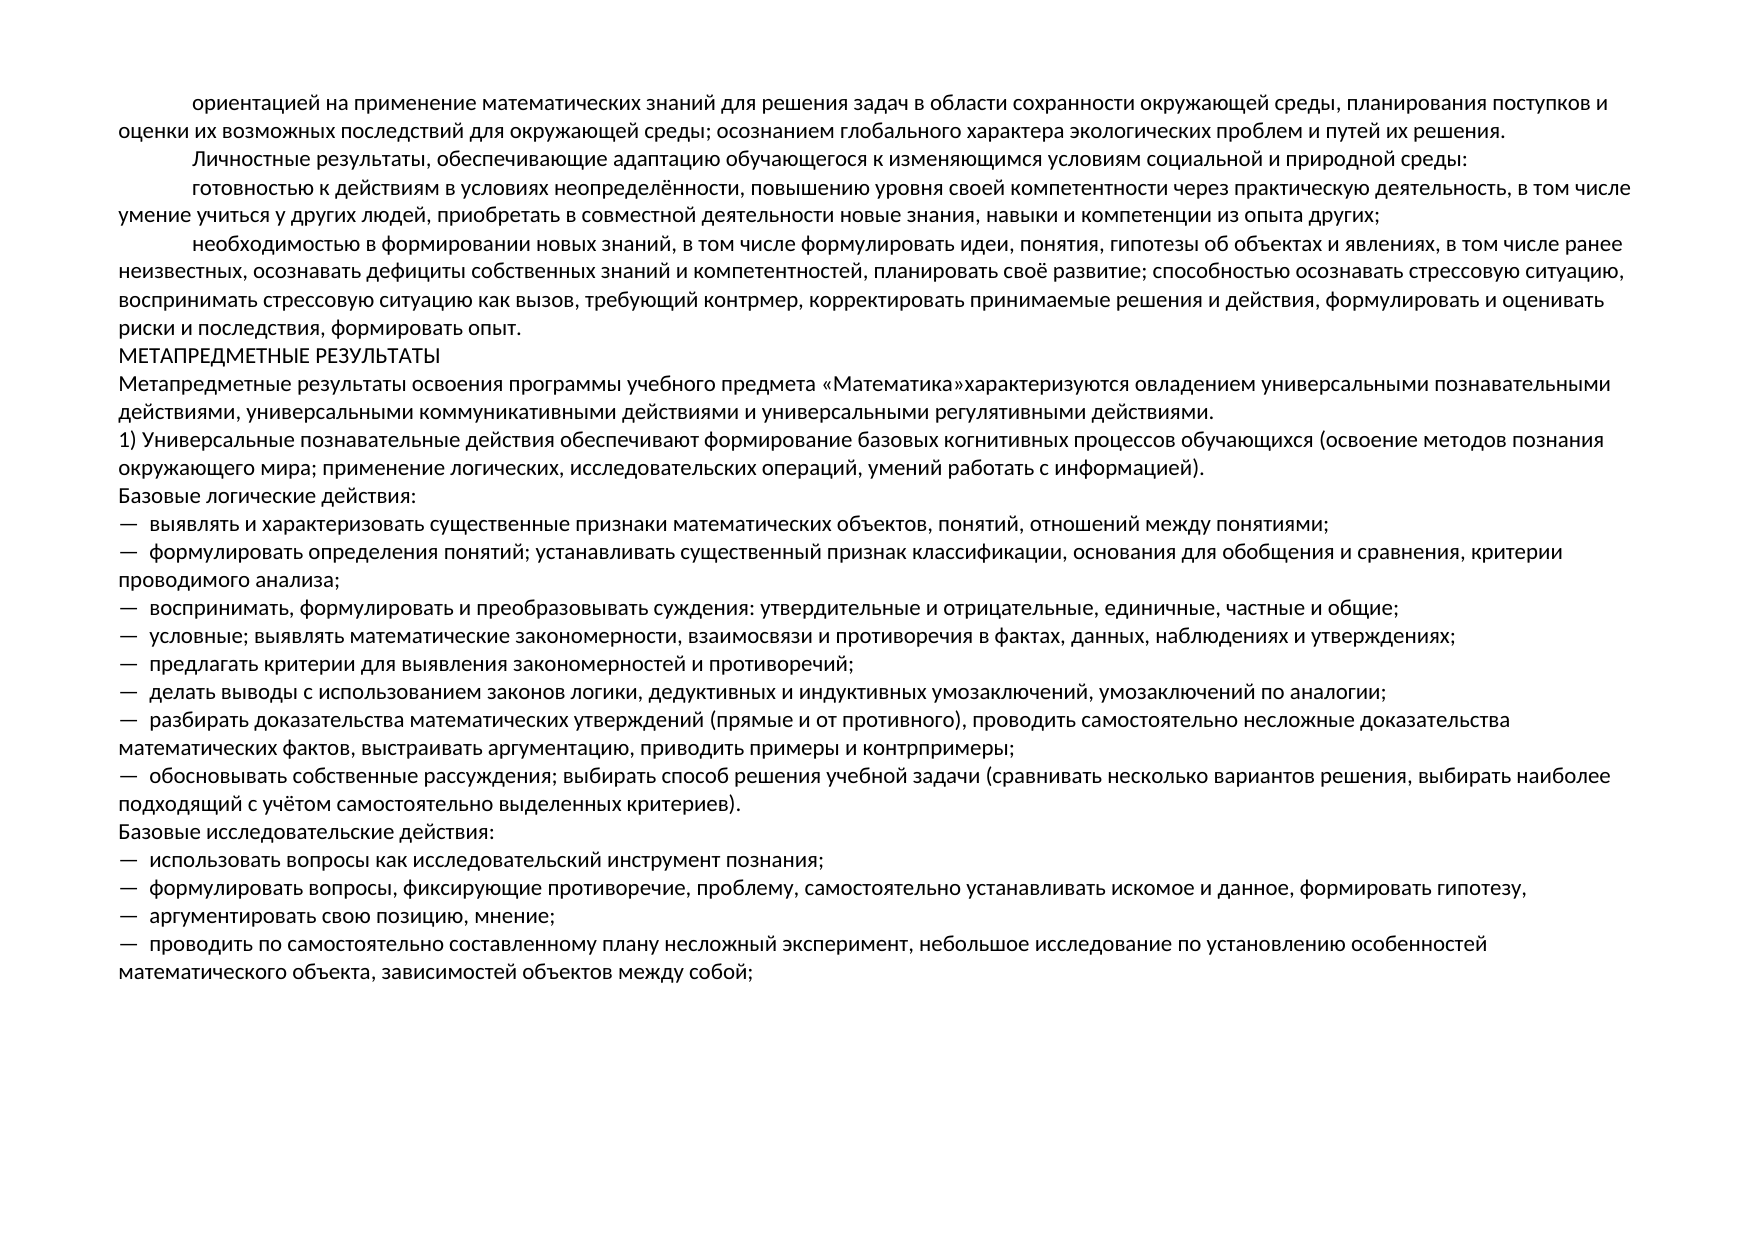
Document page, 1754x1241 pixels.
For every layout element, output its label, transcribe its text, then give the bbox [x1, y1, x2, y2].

text — воспринимать, формулировать и преобразовывать суждения: утвердительные и отрицательные, единичные, частные и общие; [118, 593, 1636, 621]
text готовностью к действиям в условиях неопределённости, повышению уровня своей компетентности через практическую деятельность, в том числе умение учиться у других людей, приобретать в совместной деятельности новые знания, навыки и компетенции из опыта других; [118, 173, 1636, 229]
text 1) Универсальные познавательные действия обеспечивают формирование базовых когнитивных процессов обучающихся (освоение методов познания окружающего мира; применение логических, исследовательских операций, умений работать с информацией). [118, 425, 1636, 481]
text Метапредметные результаты освоения программы учебного предмета «Математика»характеризуются овладением универсальными познавательными действиями, универсальными коммуникативными действиями и универсальными регулятивными действиями. [118, 369, 1636, 425]
text Личностные результаты, обеспечивающие адаптацию обучающегося к изменяющимся условиям социальной и природной среды: [118, 144, 1636, 173]
text — обосновывать собственные рассуждения; выбирать способ решения учебной задачи (сравнивать несколько вариантов решения, выбирать наиболее подходящий с учётом самостоятельно выделенных критериев). [118, 761, 1636, 817]
text — делать выводы с использованием законов логики, дедуктивных и индуктивных умозаключений, умозаключений по аналогии; [118, 677, 1636, 705]
text МЕТАПРЕДМЕТНЫЕ РЕЗУЛЬТАТЫ [118, 341, 1636, 369]
text — разбирать доказательства математических утверждений (прямые и от противного), проводить самостоятельно несложные доказательства математических фактов, выстраивать аргументацию, приводить примеры и контрпримеры; [118, 705, 1636, 761]
text — формулировать определения понятий; устанавливать существенный признак классификации, основания для обобщения и сравнения, критерии проводимого анализа; [118, 537, 1636, 593]
text — аргументировать свою позицию, мнение; [118, 901, 1636, 929]
text — выявлять и характеризовать существенные признаки математических объектов, понятий, отношений между понятиями; [118, 509, 1636, 537]
text — использовать вопросы как исследовательский инструмент познания; [118, 845, 1636, 873]
text — формулировать вопросы, фиксирующие противоречие, проблему, самостоятельно устанавливать искомое и данное, формировать гипотезу, [118, 873, 1636, 901]
text Базовые исследовательские действия: [118, 817, 1636, 845]
text — предлагать критерии для выявления закономерностей и противоречий; [118, 649, 1636, 677]
text ориентацией на применение математических знаний для решения задач в области сохранности окружающей среды, планирования поступков и оценки их возможных последствий для окружающей среды; осознанием глобального характера экологических проблем и путей их решения. [118, 88, 1636, 144]
text необходимостью в формировании новых знаний, в том числе формулировать идеи, понятия, гипотезы об объектах и явлениях, в том числе ранее неизвестных, осознавать дефициты собственных знаний и компетентностей, планировать своё развитие; способностью осознавать стрессовую ситуацию, воспринимать стрессовую ситуацию как вызов, требующий контрмер, корректировать принимаемые решения и действия, формулировать и оценивать риски и последствия, формировать опыт. [118, 229, 1636, 341]
text Базовые логические действия: [118, 481, 1636, 509]
text — условные; выявлять математические закономерности, взаимосвязи и противоречия в фактах, данных, наблюдениях и утверждениях; [118, 621, 1636, 649]
text — проводить по самостоятельно составленному плану несложный эксперимент, небольшое исследование по установлению особенностей математического объекта, зависимостей объектов между собой; [118, 929, 1636, 985]
